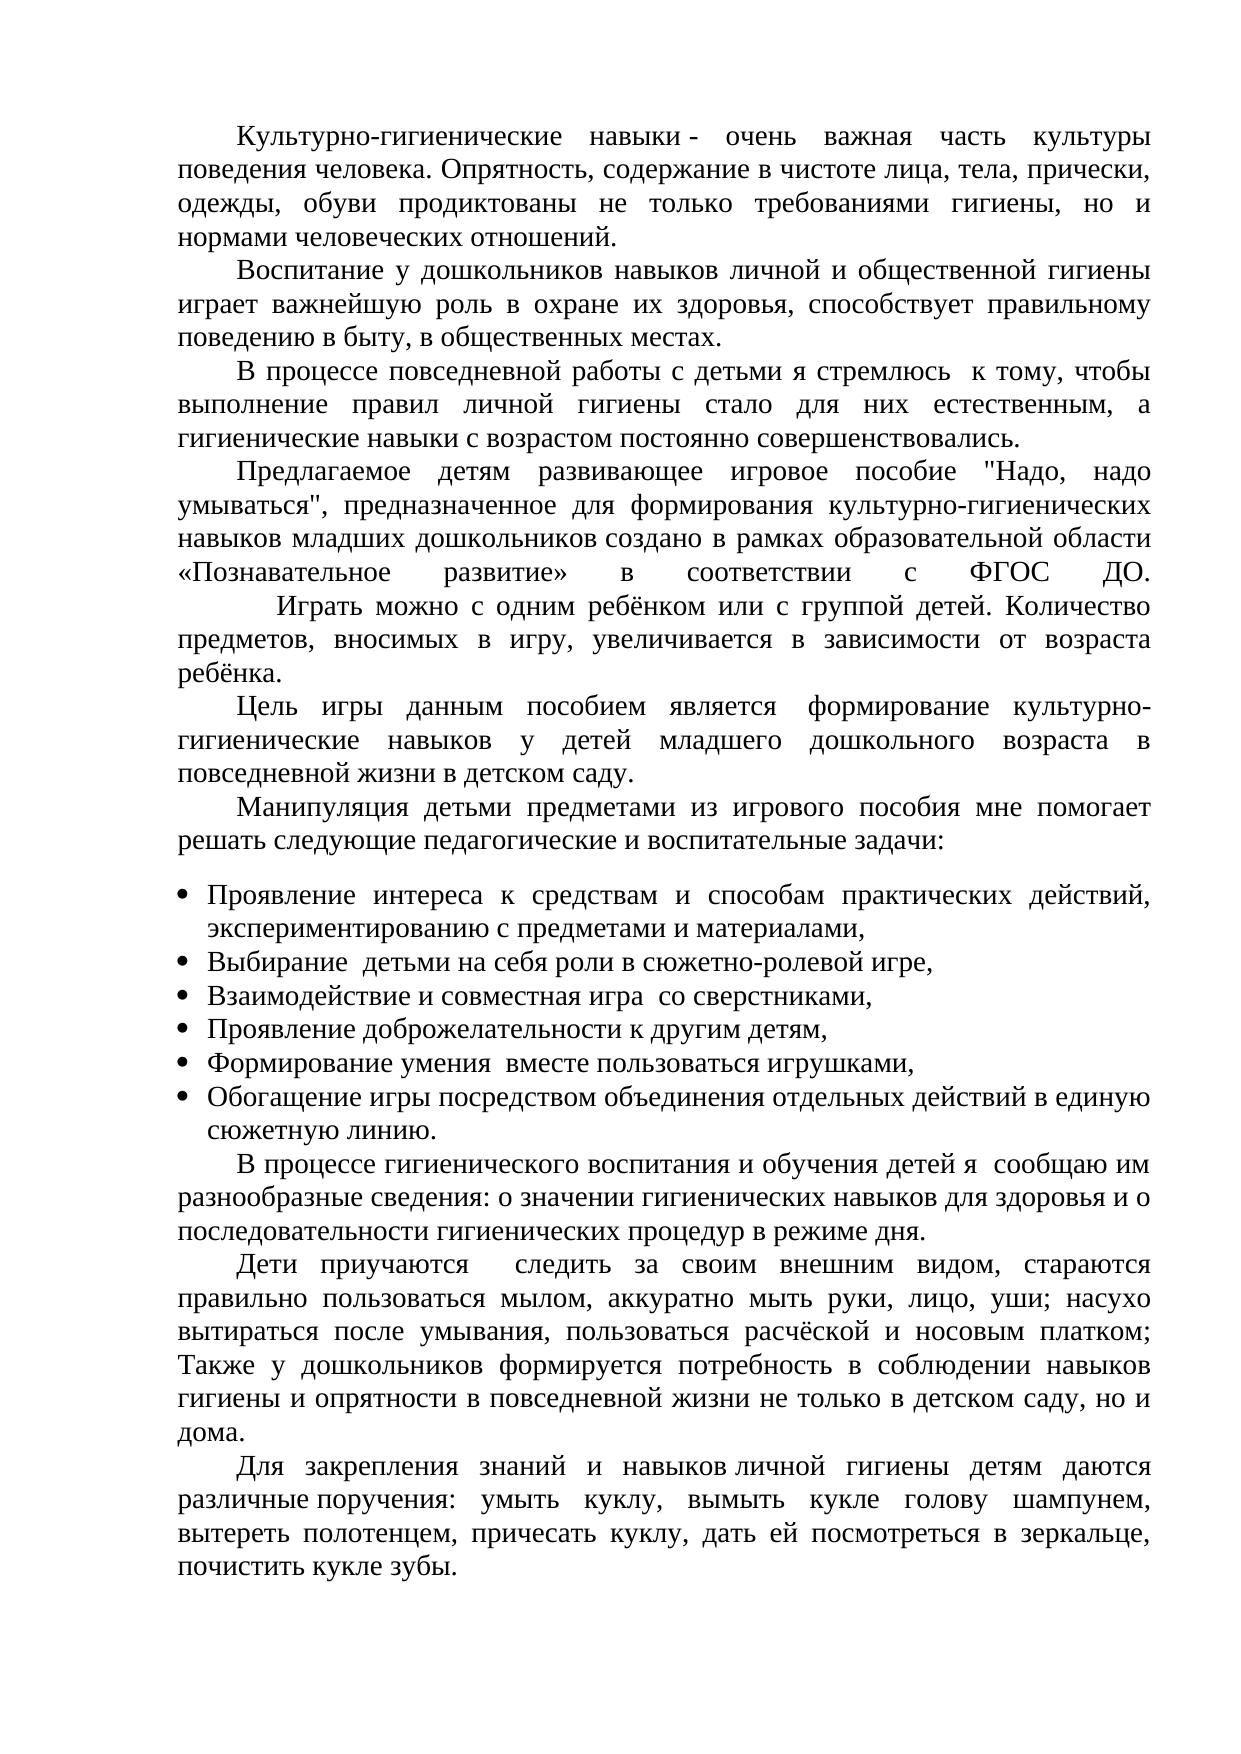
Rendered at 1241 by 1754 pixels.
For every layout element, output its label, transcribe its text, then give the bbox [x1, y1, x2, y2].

text Воспитание у дошкольников навыков личной и общественной гигиены играет важнейшую роль в охране их здоровья, способствует правильному поведению в быту, в общественных местах. [177, 252, 1152, 353]
text Для закрепления знаний и навыков личной гигиены детям даются различные поручения: умыть куклу, вымыть кукле голову шампунем, вытереть полотенцем, причесать куклу, дать ей посмотреться в зеркальце, почистить кукле зубы. [177, 1448, 1152, 1582]
text Цель игры данным пособием является формирование культурно-гигиенические навыков у детей младшего дошкольного возраста в повседневной жизни в детском саду. [177, 688, 1152, 789]
list Проявление интереса к средствам и способам практических действий, экспериментированию с предметами и материалами, [177, 877, 1152, 944]
text Культурно-гигиенические навыки - очень важная часть культуры поведения человека. Опрятность, содержание в чистоте лица, тела, прически, одежды, обуви продиктованы не только требованиями гигиены, но и нормами человеческих отношений. [177, 118, 1152, 252]
text В процессе гигиенического воспитания и обучения детей я сообщаю им разнообразные сведения: о значении гигиенических навыков для здоровья и о последовательности гигиенических процедур в режиме дня. [177, 1146, 1152, 1246]
text В процессе повседневной работы с детьми я стремлюсь к тому, чтобы выполнение правил личной гигиены стало для них естественным, а гигиенические навыки с возрастом постоянно совершенствовались. [177, 353, 1152, 453]
list Выбирание детьми на себя роли в сюжетно-ролевой игре, [177, 944, 1152, 978]
list Взаимодействие и совместная игра со сверстниками, [177, 978, 1152, 1011]
text Предлагаемое детям развивающее игровое пособие "Надо, надо умываться", предназначенное для формирования культурно-гигиенических навыков младших дошкольников создано в рамках образовательной области «Познавательное развитие» в соответствии с ФГОС ДО. Играть можно с одним ребёнком или с группой детей. Количество предметов, вносимых в игру, увеличивается в зависимости от возраста ребёнка. [177, 453, 1152, 688]
list Формирование умения вместе пользоваться игрушками, [177, 1045, 1152, 1079]
text Дети приучаются следить за своим внешним видом, стараются правильно пользоваться мылом, аккуратно мыть руки, лицо, уши; насухо вытираться после умывания, пользоваться расчёской и носовым платком; Также у дошкольников формируется потребность в соблюдении навыков гигиены и опрятности в повседневной жизни не только в детском саду, но и дома. [177, 1246, 1152, 1448]
list Проявление доброжелательности к другим детям, [177, 1011, 1152, 1045]
text Манипуляция детьми предметами из игрового пособия мне помогает решать следующие педагогические и воспитательные задачи: [177, 789, 1152, 856]
list Обогащение игры посредством объединения отдельных действий в единую сюжетную линию. [177, 1079, 1152, 1146]
